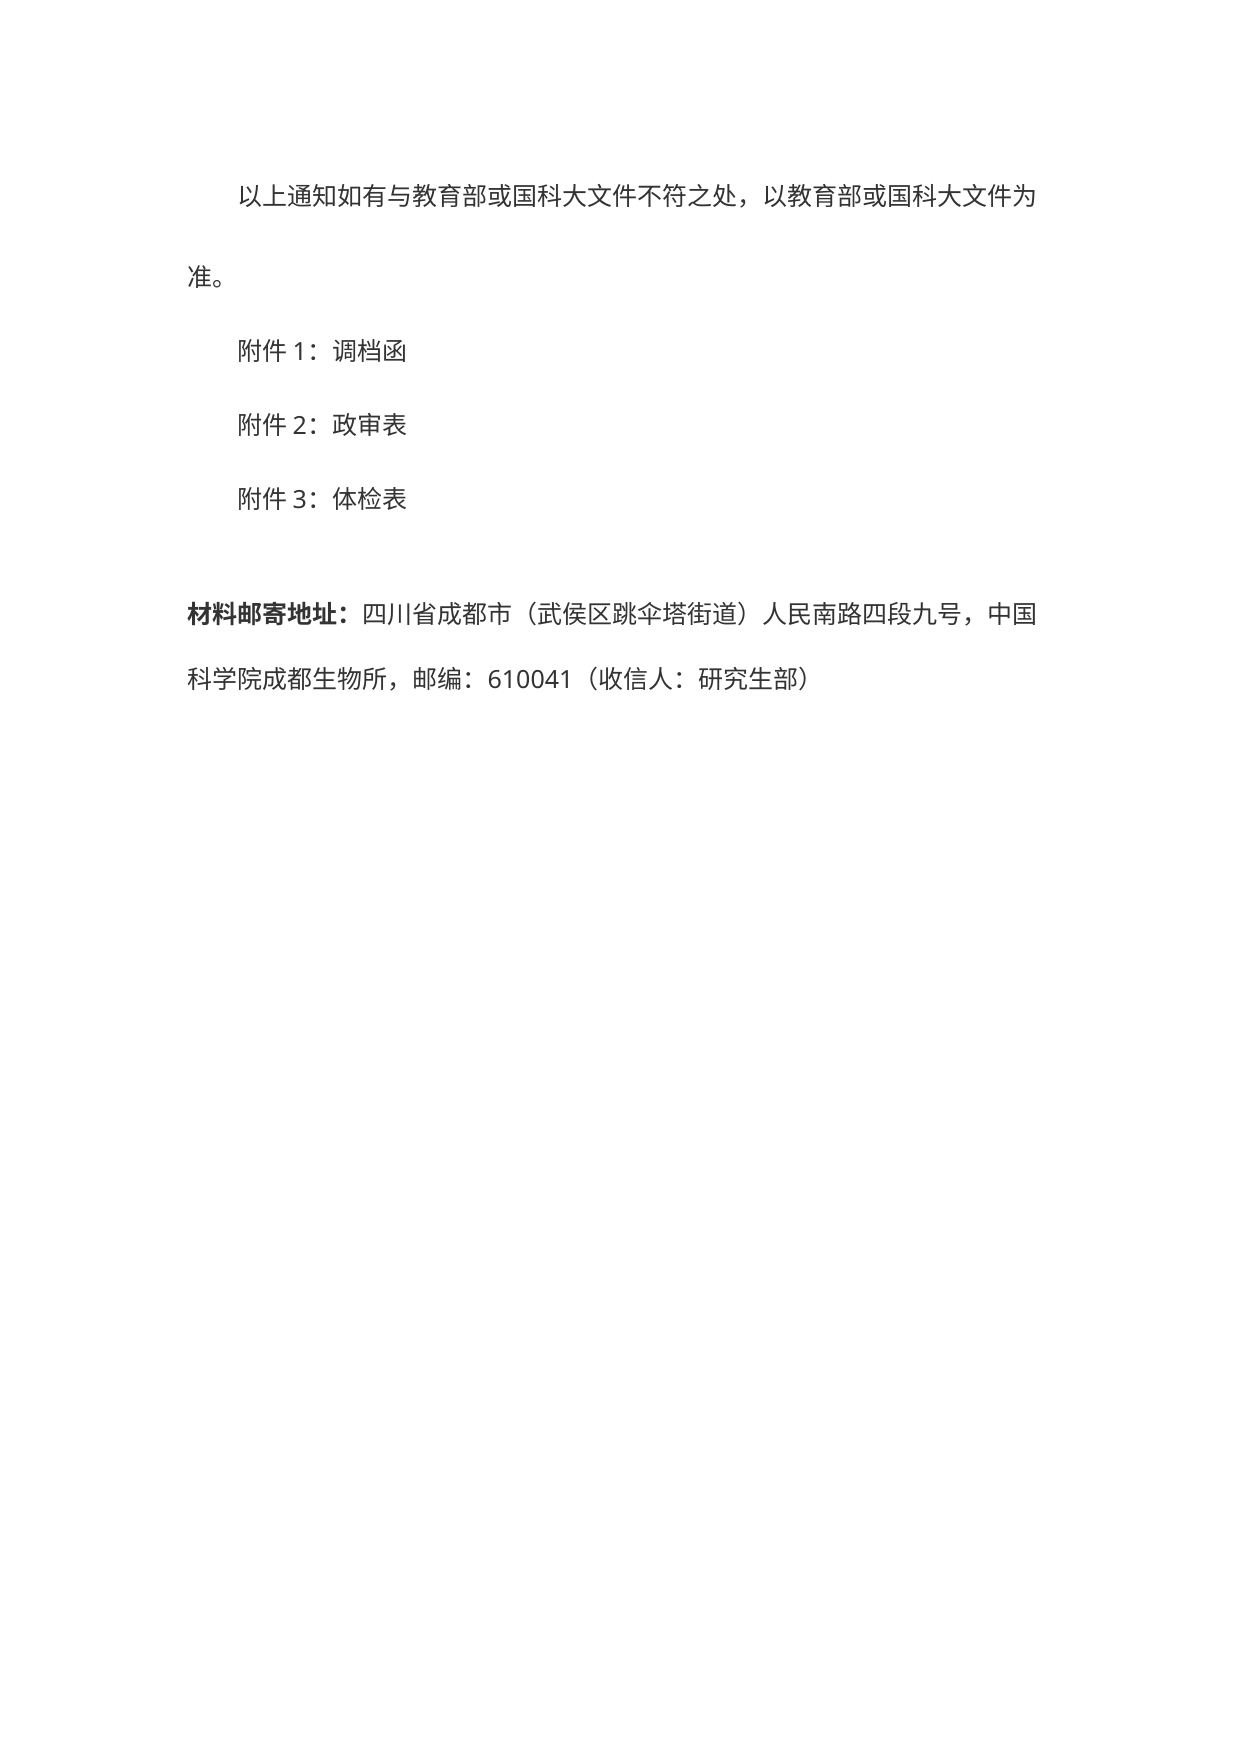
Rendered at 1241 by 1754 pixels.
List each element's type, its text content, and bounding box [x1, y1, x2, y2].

text 附件1：调档函 [187, 317, 1053, 382]
text 附件3：体检表 [187, 465, 1053, 530]
text 材料邮寄地址：四川省成都市（武侯区跳伞塔街道）人民南路四段九号，中国科学院成都生物所，邮编：610041（收信人：研究生部） [187, 580, 1053, 710]
text 以上通知如有与教育部或国科大文件不符之处，以教育部或国科大文件为准。 [187, 162, 1053, 308]
text 附件2：政审表 [187, 391, 1053, 456]
